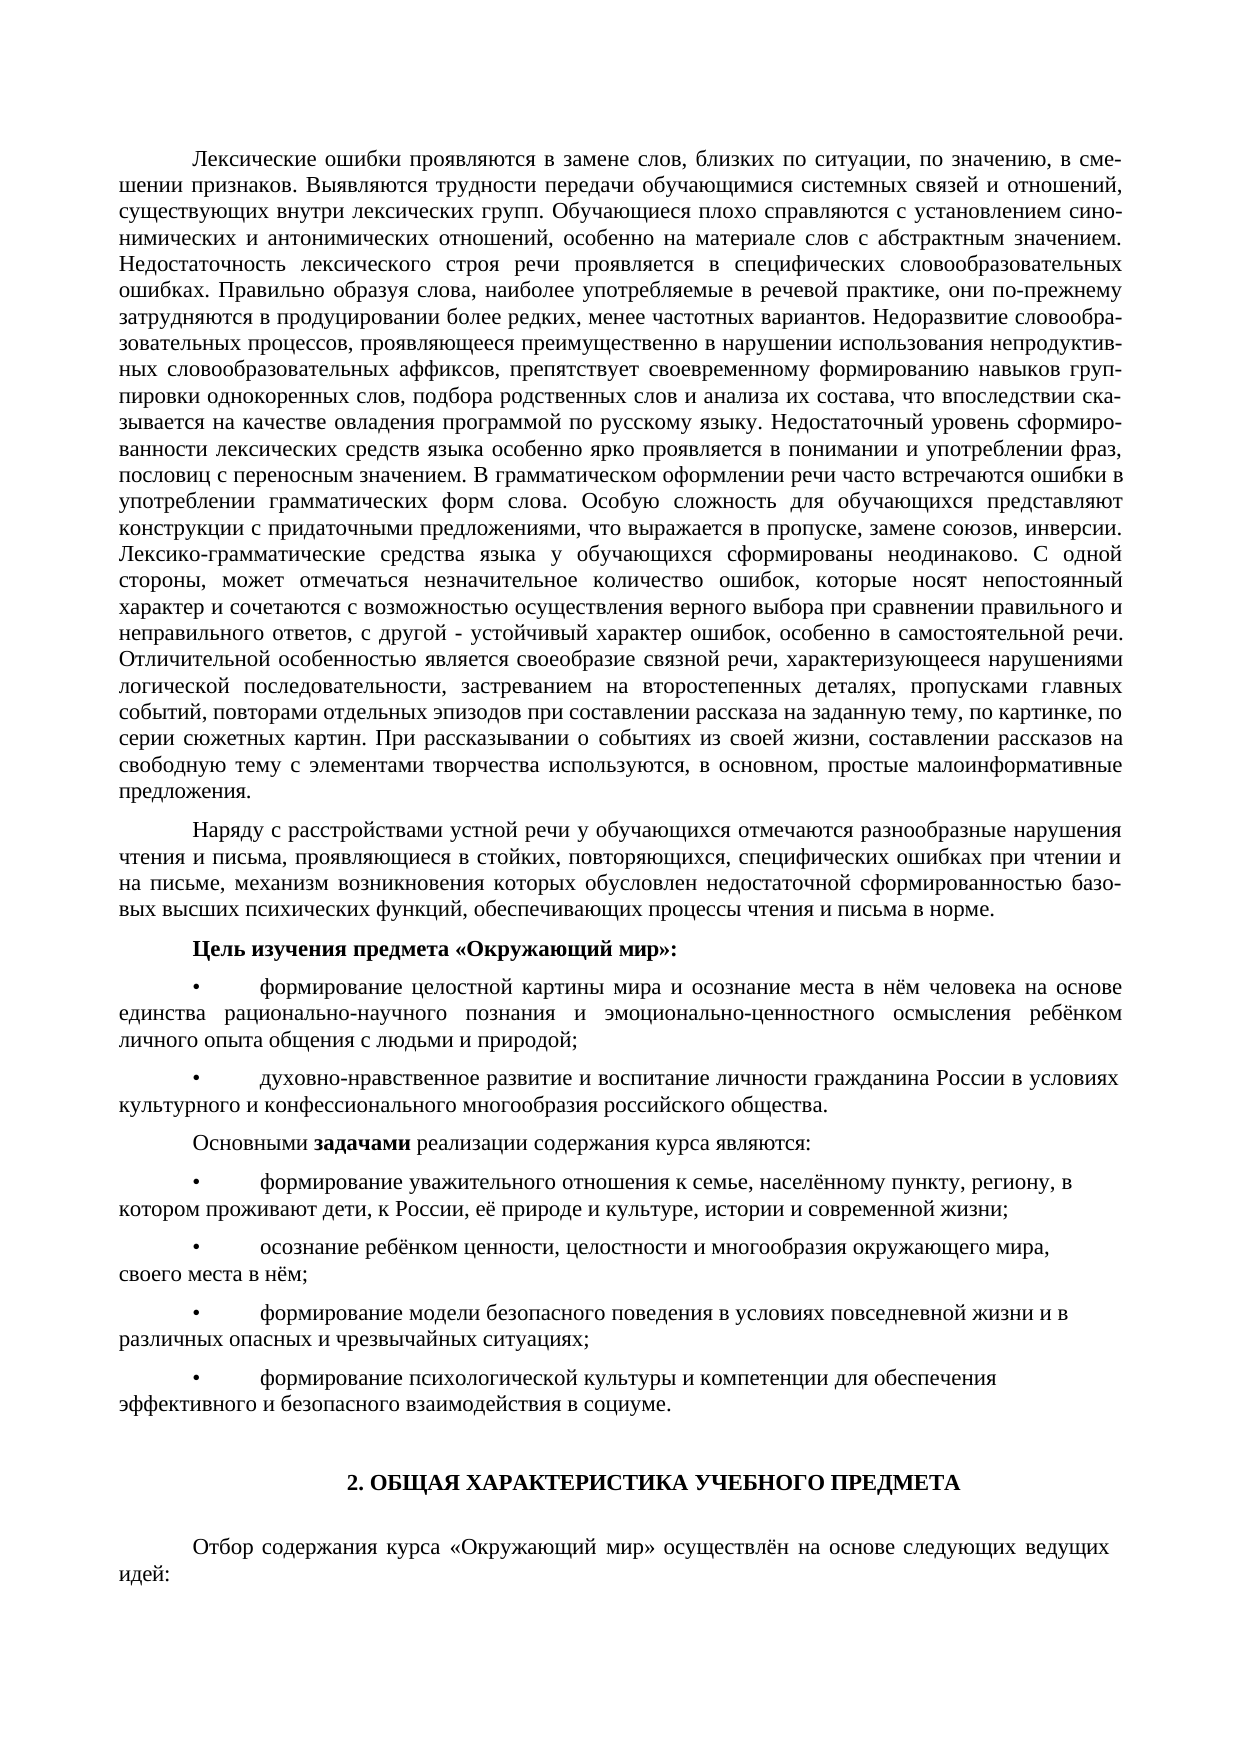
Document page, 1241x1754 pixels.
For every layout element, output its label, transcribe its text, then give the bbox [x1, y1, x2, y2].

text Отбор содержания курса «Окружающий мир» осуществлён на основе следующих ведущих [192, 1533, 1152, 1560]
text Основными задачами реализации содержания курса являются: [192, 1129, 1152, 1156]
text идей: [118, 1560, 1152, 1586]
list духовно-нравственное развитие и воспитание личности гражданина России в условиях культурного и конфессионального многообразия российского общества. [118, 1064, 1120, 1117]
list осознание ребёнком ценности, целостности и многообразия окружающего мира, своего места в нём; [118, 1233, 1118, 1286]
list формирование уважительного отношения к семье, населённому пункту, региону, в котором проживают дети, к России, её природе и культуре, истории и современной жизни; [118, 1168, 1108, 1221]
subtitle ОБЩАЯ ХАРАКТЕРИСТИКА УЧЕБНОГО ПРЕДМЕТА [347, 1469, 1152, 1495]
list формирование модели безопасного поведения в условиях повседневной жизни и в различных опасных и чрезвычайных ситуациях; [118, 1299, 1113, 1352]
list формирование целостной картины мира и осознание места в нём человека на основе единства рационально-научного познания и эмоционально-ценностного осмысления ребёнком личного опыта общения с людьми и природой; [118, 973, 1123, 1052]
text Наряду с расстройствами устной речи у обучающихся отмечаются разнообразные нарушения чтения и письма, проявляющиеся в стойких, повторяющихся, специфических ошибках при чтении и на письме, механизм возникновения которых обусловлен недостаточной сформированностью базо- вых высших психических функций, обеспечивающих процессы чтения и письма в норме. [118, 816, 1123, 922]
text Лексические ошибки проявляются в замене слов, близких по ситуации, по значению, в сме- шении признаков. Выявляются трудности передачи обучающимися системных связей и отношений, существующих внутри лексических групп. Обучающиеся плохо справляются с установлением сино- нимических и антонимических отношений, особенно на материале слов с абстрактным значением. Недостаточность лексического строя речи проявляется в специфических словообразовательных ошибках. Правильно образуя слова, наиболее употребляемые в речевой практике, они по-прежнему затрудняются в продуцировании более редких, менее частотных вариантов. Недоразвитие словообра- зовательных процессов, проявляющееся преимущественно в нарушении использования непродуктив- ных словообразовательных аффиксов, препятствует своевременному формированию навыков груп- пировки однокоренных слов, подбора родственных слов и анализа их состава, что впоследствии ска- зывается на качестве овладения программой по русскому языку. Недостаточный уровень сформиро- ванности лексических средств языка особенно ярко проявляется в понимании и употреблении фраз, пословиц с переносным значением. В грамматическом оформлении речи часто встречаются ошибки в употреблении грамматических форм слова. Особую сложность для обучающихся представляют конструкции с придаточными предложениями, что выражается в пропуске, замене союзов, инверсии. Лексико-грамматические средства языка у обучающихся сформированы неодинаково. С одной стороны, может отмечаться незначительное количество ошибок, которые носят непостоянный характер и сочетаются с возможностью осуществления верного выбора при сравнении правильного и неправильного ответов, с другой - устойчивый характер ошибок, особенно в самостоятельной речи. Отличительной особенностью является своеобразие связной речи, характеризующееся нарушениями логической последовательности, застреванием на второстепенных деталях, пропусками главных событий, повторами отдельных эпизодов при составлении рассказа на заданную тему, по картинке, по серии сюжетных картин. При рассказывании о событиях из своей жизни, составлении рассказов на свободную тему с элементами творчества используются, в основном, простые малоинформативные предложения. [118, 145, 1124, 803]
subtitle Цель изучения предмета «Окружающий мир»: [192, 936, 1152, 962]
list формирование психологической культуры и компетенции для обеспечения эффективного и безопасного взаимодействия в социуме. [118, 1364, 1104, 1417]
